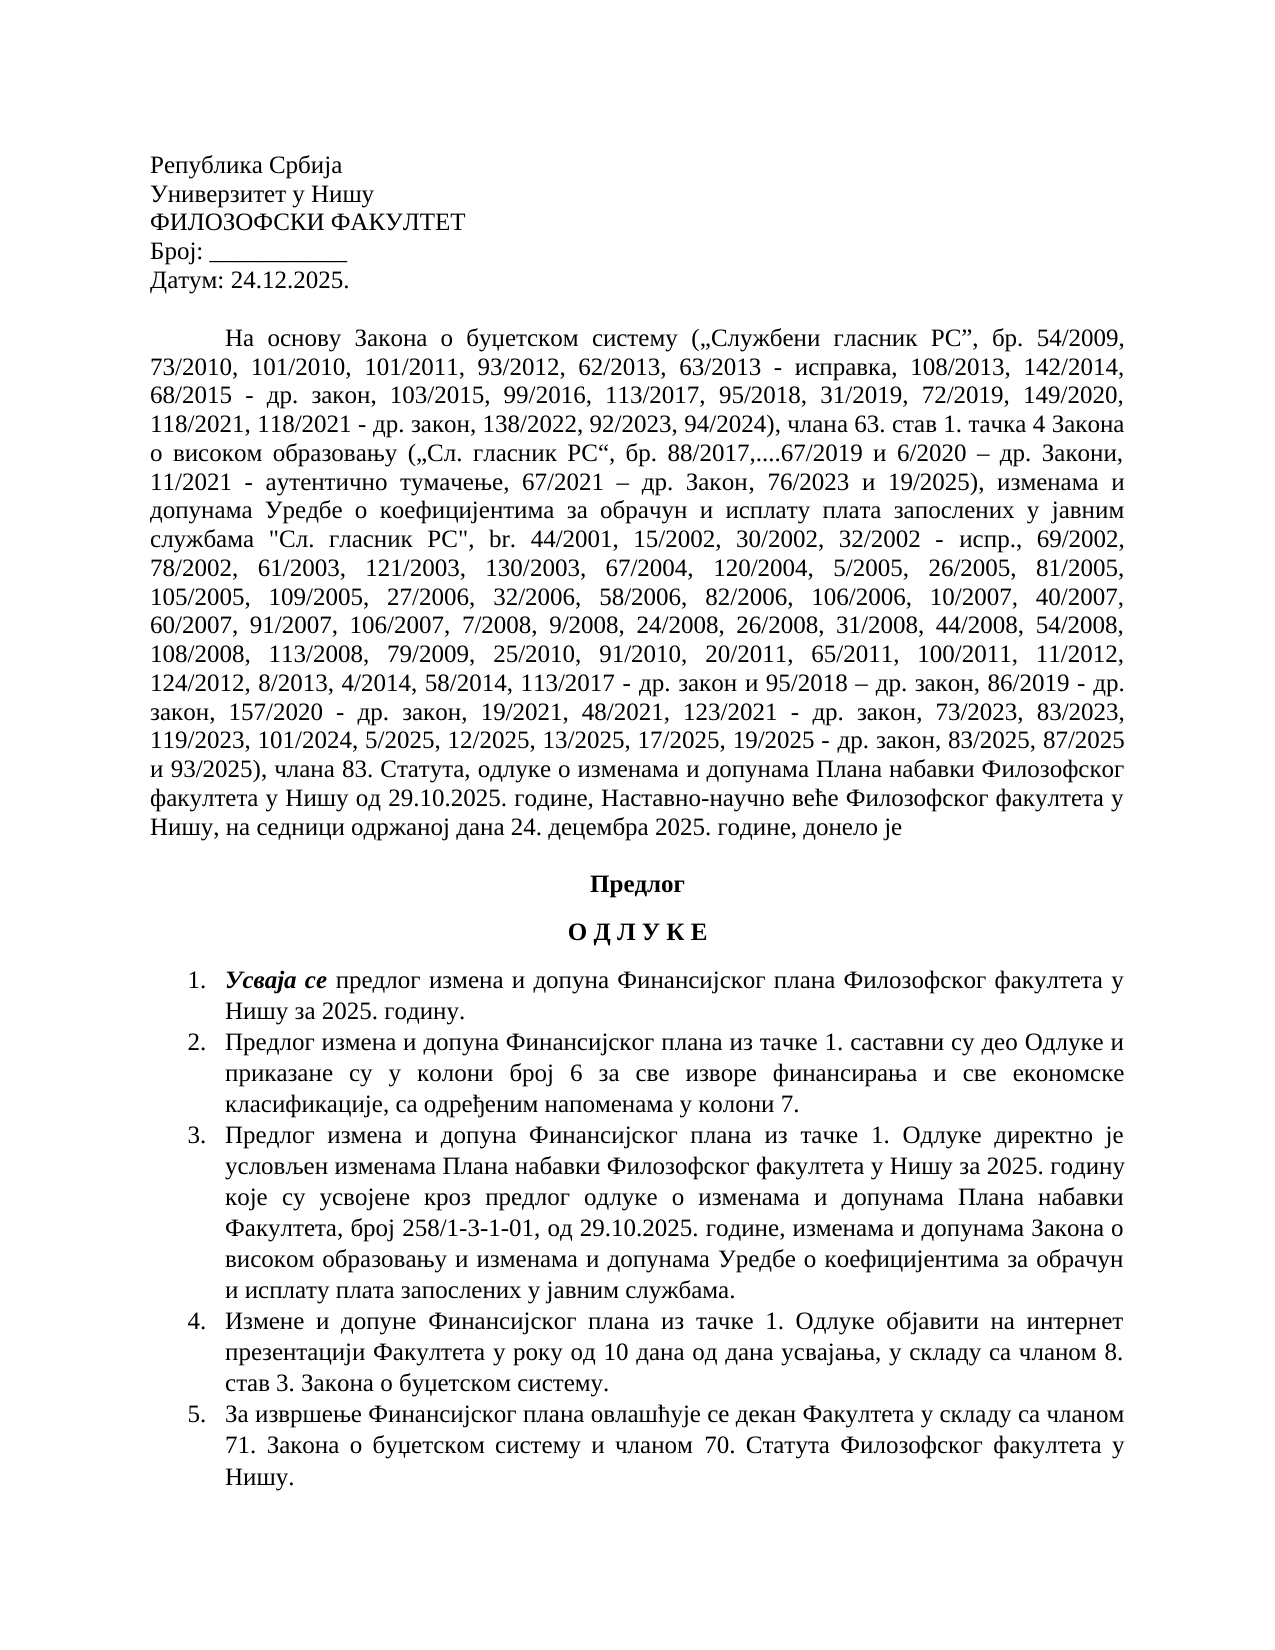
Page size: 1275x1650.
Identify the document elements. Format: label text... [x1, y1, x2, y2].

list Измене и допуне Финансијског плана из тачке 1. Одлуке објавити на интернет презентацији Факултета у року од 10 дана од дана усвајања, у складу са чланом 8. став 3. Закона о буџетском систему. [187, 1306, 1125, 1397]
text ФИЛОЗОФСКИ ФАКУЛТЕТ [150, 207, 1125, 236]
text О Д Л У К Е [150, 917, 1125, 946]
text Република Србија [150, 150, 1125, 179]
list Предлог измена и допуна Финансијског плана из тачке 1. саставни су део Одлуке и приказане су у колони број 6 за све изворе финансирања и све економске класификације, са одређеним напоменама у колони 7. [187, 1027, 1125, 1118]
list Предлог измена и допуна Финансијског плана из тачке 1. Одлуке директно је условљен изменама Плана набавки Филозофског факултета у Нишу за 2025. годину које су усвојене кроз предлог одлуке о изменама и допунама Плана набавки Факултета, број 258/1-3-1-01, од 29.10.2025. године, изменама и допунама Закона о високом образовању и изменама и допунама Уредбе о коефицијентима за обрачун и исплату плата запослених у јавним службама. [187, 1120, 1125, 1304]
text На основу Закона о буџетском систему („Службени гласник РС”, бр. 54/2009, 73/2010, 101/2010, 101/2011, 93/2012, 62/2013, 63/2013 - исправка, 108/2013, 142/2014, 68/2015 - др. закон, 103/2015, 99/2016, 113/2017, 95/2018, 31/2019, 72/2019, 149/2020, 118/2021, 118/2021 - др. закон, 138/2022, 92/2023, 94/2024), члана 63. став 1. тачка 4 Закона о високом образовању („Сл. гласник РС“, бр. 88/2017,....67/2019 и 6/2020 – др. Закони, 11/2021 - аутентично тумачење, 67/2021 – др. Закон, 76/2023 и 19/2025), изменама и допунама Уредбе о коефицијентима за обрачун и исплату плата запослених у јавним службама "Сл. гласник РС", br. 44/2001, 15/2002, 30/2002, 32/2002 - испр., 69/2002, 78/2002, 61/2003, 121/2003, 130/2003, 67/2004, 120/2004, 5/2005, 26/2005, 81/2005, 105/2005, 109/2005, 27/2006, 32/2006, 58/2006, 82/2006, 106/2006, 10/2007, 40/2007, 60/2007, 91/2007, 106/2007, 7/2008, 9/2008, 24/2008, 26/2008, 31/2008, 44/2008, 54/2008, 108/2008, 113/2008, 79/2009, 25/2010, 91/2010, 20/2011, 65/2011, 100/2011, 11/2012, 124/2012, 8/2013, 4/2014, 58/2014, 113/2017 - др. закон и 95/2018 – др. закон, 86/2019 - др. закон, 157/2020 - др. закон, 19/2021, 48/2021, 123/2021 - др. закон, 73/2023, 83/2023, 119/2023, 101/2024, 5/2025, 12/2025, 13/2025, 17/2025, 19/2025 - др. закон, 83/2025, 87/2025 и 93/2025), члана 83. Статута, одлуке о изменама и допунама Плана набавки Филозофског факултета у Нишу од 29.10.2025. године, Наставно-научно веће Филозофског факултета у Нишу, на седници одржаној дана 24. децембра 2025. године, донело је [150, 323, 1125, 840]
text Предлог [150, 869, 1125, 898]
text Број: ___________ [150, 236, 1125, 265]
text Универзитет у Нишу [150, 179, 1125, 207]
list За извршење Финансијског плана овлашћује се декан Факултета у складу са чланом 71. Закона о буџетском систему и чланом 70. Статута Филозофског факултета у Нишу. [187, 1399, 1125, 1490]
list Усваја се предлог измена и допуна Финансијског плана Филозофског факултета у Нишу за 2025. годину. [187, 965, 1125, 1025]
text Датум: 24.12.2025. [150, 265, 1125, 294]
